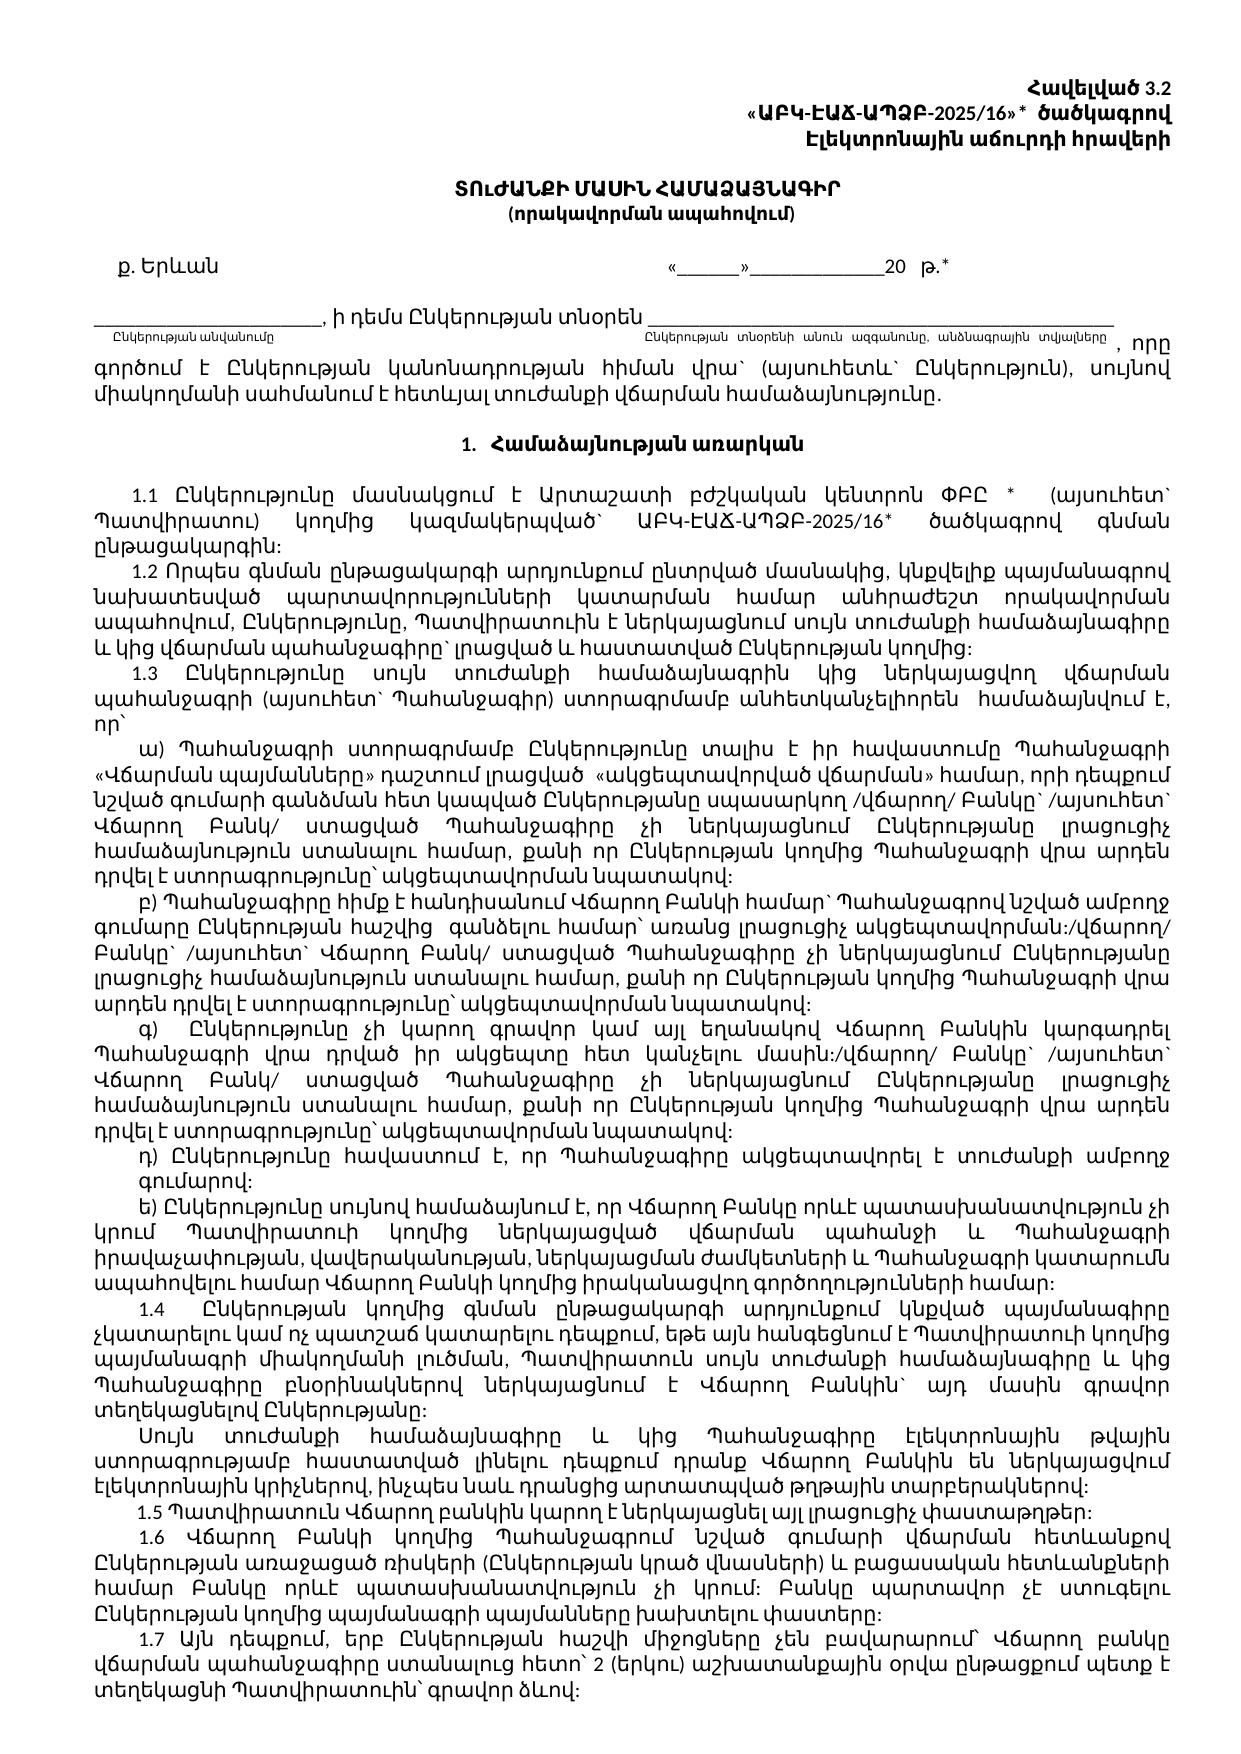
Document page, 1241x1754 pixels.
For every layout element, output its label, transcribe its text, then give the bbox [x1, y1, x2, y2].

text 1.6 Վճարող Բանկի կողմից Պահանջագրում նշված գումարի վճարման հետևանքով Ընկերության առաջացած ռիսկերի (Ընկերության կրած վնասների) և բացասական հետևանքների համար Բանկը որևէ պատասխանատվություն չի կրում: Բանկը պարտավոր չէ ստուգելու Ընկերության կողմից պայմանագրի պայմանները խախտելու փաստերը: [94, 1524, 1171, 1626]
text ե) Ընկերությունը սույնով համաձայնում է, որ Վճարող Բանկը որևէ պատասխանատվություն չի կրում Պատվիրատուի կողմից ներկայացված վճարման պահանջի և Պահանջագրի իրավաչափության, վավերականության, ներկայացման ժամկետների և Պահանջագրի կատարումն ապահովելու համար Վճարող Բանկի կողմից իրականացվող գործողությունների համար: [94, 1194, 1171, 1296]
text Հավելված 3.2 [94, 75, 1171, 100]
text ա) Պահանջագրի ստորագրմամբ Ընկերությունը տալիս է իր հավաստումը Պահանջագրի «Վճարման պայմանները» դաշտում լրացված «ակցեպտավորված վճարման» համար, որի դեպքում նշված գումարի գանձման հետ կապված Ընկերությանը սպասարկող /վճարող/ Բանկը` /այսուհետ` Վճարող Բանկ/ ստացված Պահանջագիրը չի ներկայացնում Ընկերությանը լրացուցիչ համաձայնություն ստանալու համար, քանի որ Ընկերության կողմից Պահանջագրի վրա արդեն դրվել է ստորագրությունը՝ ակցեպտավորման նպատակով: [94, 737, 1171, 889]
text 1.5 Պատվիրատուն Վճարող բանկին կարող է ներկայացնել այլ լրացուցիչ փաստաթղթեր: [94, 1499, 1171, 1524]
text Էլեկտրոնային աճուրդի հրավերի [94, 126, 1171, 151]
text Սույն տուժանքի համաձայնագիրը և կից Պահանջագիրը էլեկտրոնային թվային ստորագրությամբ հաստատված լինելու դեպքում դրանք Վճարող Բանկին են ներկայացվում էլեկտրոնային կրիչներով, ինչպես նաև դրանցից արտատպված թղթային տարբերակներով: [94, 1423, 1171, 1499]
text ք. Երևան «______»_____________20 թ.* [94, 254, 1171, 279]
text 1.4 Ընկերության կողմից գնման ընթացակարգի արդյունքում կնքված պայմանագիրը չկատարելու կամ ոչ պատշաճ կատարելու դեպքում, եթե այն հանգեցնում է Պատվիրատուի կողմից պայմանագրի միակողմանի լուծման, Պատվիրատուն սույն տուժանքի համաձայնագիրը և կից Պահանջագիրը բնօրինակներով ներկայացնում է Վճարող Բանկին` այդ մասին գրավոր տեղեկացնելով Ընկերությանը: [94, 1296, 1171, 1423]
text գ) Ընկերությունը չի կարող գրավոր կամ այլ եղանակով Վճարող Բանկին կարգադրել Պահանջագրի վրա դրված իր ակցեպտը հետ կանչելու մասին:/վճարող/ Բանկը` /այսուհետ` Վճարող Բանկ/ ստացված Պահանջագիրը չի ներկայացնում Ընկերությանը լրացուցիչ համաձայնություն ստանալու համար, քանի որ Ընկերության կողմից Պահանջագրի վրա արդեն դրվել է ստորագրությունը՝ ակցեպտավորման նպատակով: [94, 1016, 1171, 1143]
text 1.7 Այն դեպքում, երբ Ընկերության հաշվի միջոցները չեն բավարարում՝ Վճարող բանկը վճարման պահանջագիրը ստանալուց հետո՝ 2 (երկու) աշխատանքային օրվա ընթացքում պետք է տեղեկացնի Պատվիրատուին՝ գրավոր ձևով: [94, 1626, 1171, 1702]
text Ընկերության անվանումը Ընկերության տնօրենի անուն ազգանունը, անձնագրային տվյալները , որը գործում է Ընկերության կանոնադրության հիման վրա` (այսուհետև` Ընկերություն), սույնով միակողմանի սահմանում է հետևյալ տուժանքի վճարման համաձայնությունը. [94, 330, 1171, 406]
text (որակավորման ապահովում) [94, 202, 1171, 225]
text «ԱԲԿ-ԷԱՃ-ԱՊՁԲ-2025/16»* ծածկագրով [94, 100, 1171, 126]
text 1.2 Որպես գնման ընթացակարգի արդյունքում ընտրված մասնակից, կնքվելիք պայմանագրով նախատեսված պարտավորությունների կատարման համար անհրաժեշտ որակավորման ապահովում, Ընկերությունը, Պատվիրատուին է ներկայացնում սույն տուժանքի համաձայնագիրը և կից վճարման պահանջագիրը` լրացված և հաստատված Ընկերության կողմից: [94, 559, 1171, 660]
text ՏՈւԺԱՆՔԻ ՄԱՍԻՆ ՀԱՄԱՁԱՅՆԱԳԻՐ [94, 177, 1171, 202]
text 1.1 Ընկերությունը մասնակցում է Արտաշատի բժշկական կենտրոն ՓԲԸ * (այսուհետ` Պատվիրատու) կողմից կազմակերպված` ԱԲԿ-ԷԱՃ-ԱՊՁԲ-2025/16* ծածկագրով գնման ընթացակարգին: [94, 482, 1171, 559]
text բ) Պահանջագիրը հիմք է հանդիսանում Վճարող Բանկի համար` Պահանջագրով նշված ամբողջ գումարը Ընկերության հաշվից գանձելու համար՝ առանց լրացուցիչ ակցեպտավորման:/վճարող/ Բանկը` /այսուհետ` Վճարող Բանկ/ ստացված Պահանջագիրը չի ներկայացնում Ընկերությանը լրացուցիչ համաձայնություն ստանալու համար, քանի որ Ընկերության կողմից Պահանջագրի վրա արդեն դրվել է ստորագրությունը՝ ակցեպտավորման նպատակով: [94, 889, 1171, 1016]
text ______________________, ի դեմս Ընկերության տնօրեն _____________________________________________ [94, 304, 1171, 330]
text 1. Համաձայնության առարկան [94, 432, 1171, 457]
text դ) Ընկերությունը հավաստում է, որ Պահանջագիրը ակցեպտավորել է տուժանքի ամբողջ գումարով: [138, 1143, 1171, 1194]
text 1.3 Ընկերությունը սույն տուժանքի համաձայնագրին կից ներկայացվող վճարման պահանջագրի (այսուհետ` Պահանջագիր) ստորագրմամբ անհետկանչելիորեն համաձայնվում է, որ՝ [94, 660, 1171, 737]
